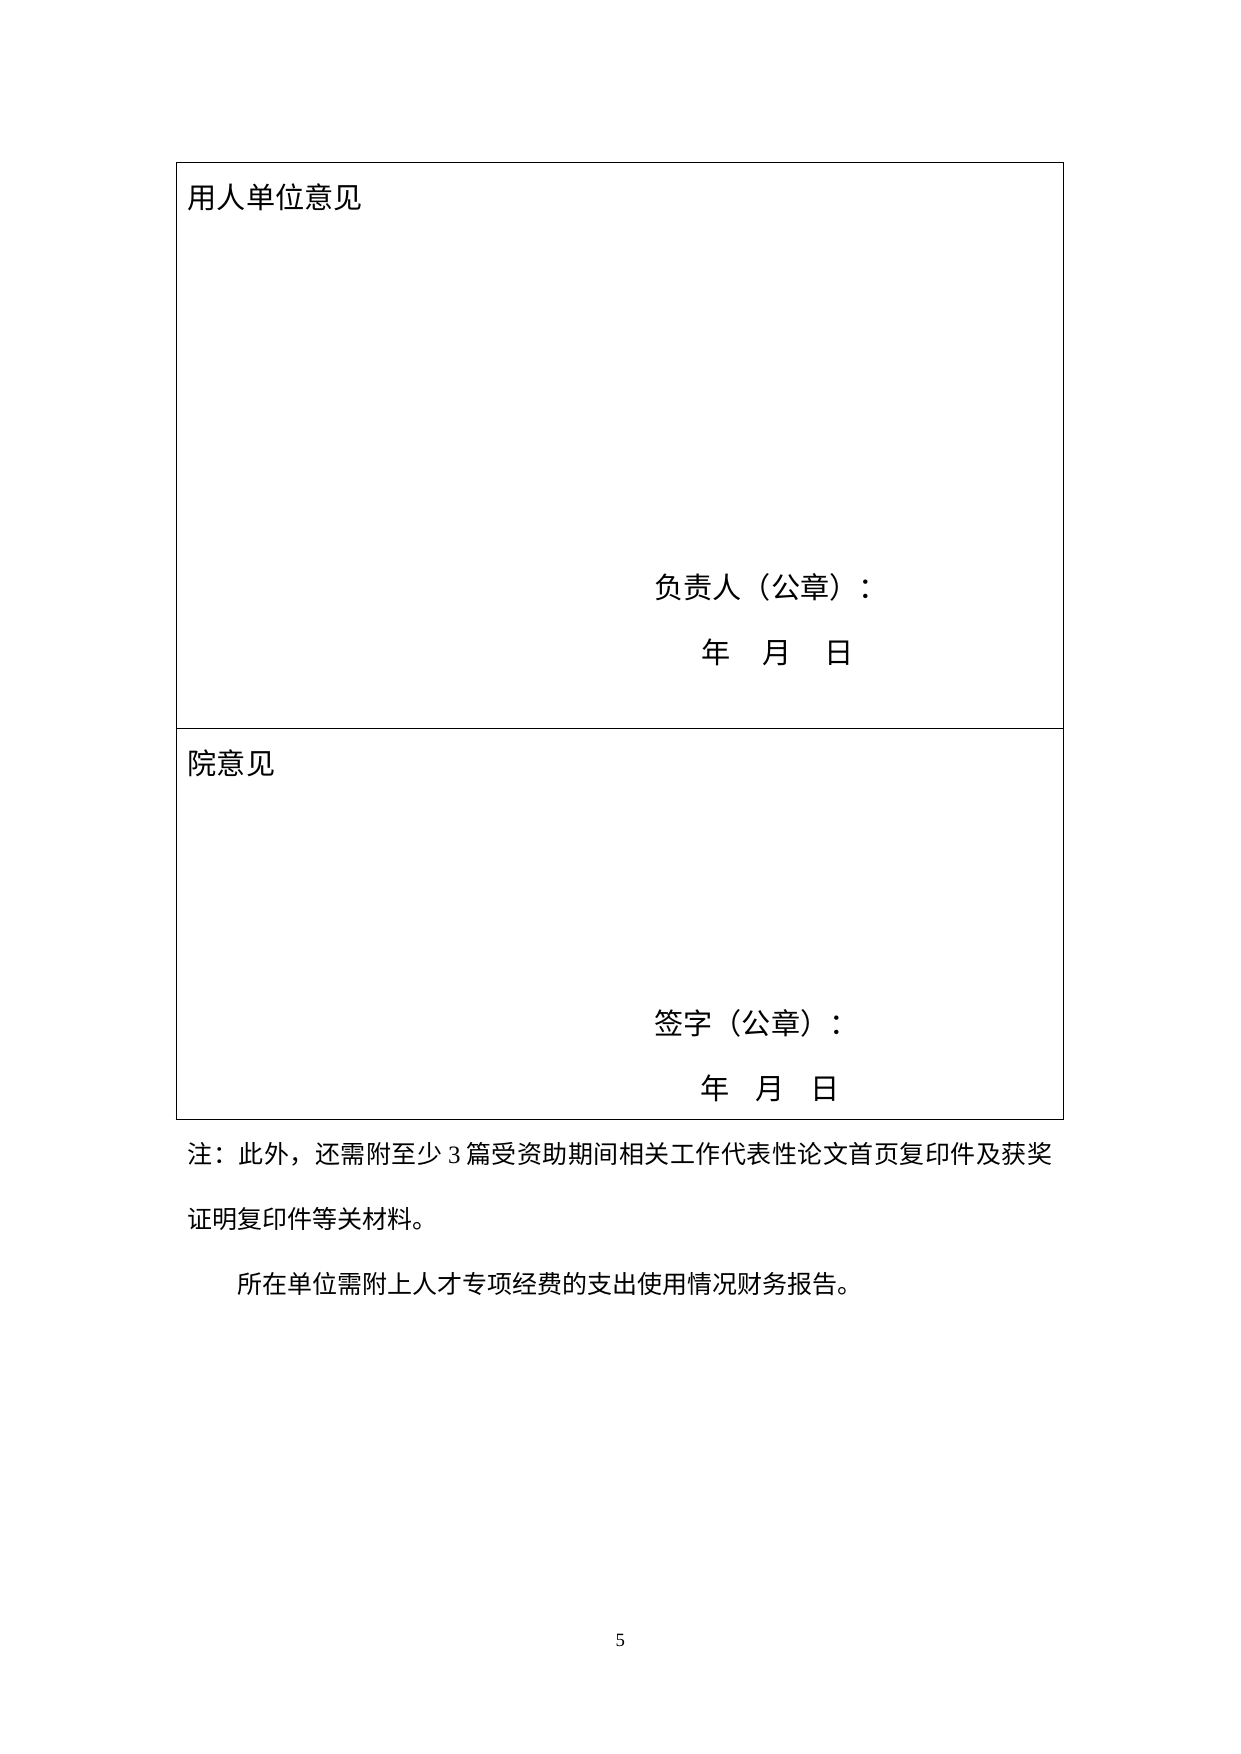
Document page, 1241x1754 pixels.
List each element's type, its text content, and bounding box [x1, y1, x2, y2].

text 注：此外，还需附至少3篇受资助期间相关工作代表性论文首页复印件及获奖证明复印件等关材料。 [187, 1120, 1053, 1250]
table_cell 用人单位意见 负责人（公章）： 年 月 日 [177, 163, 1063, 728]
table_cell 院意见 签字（公章）： 年 月 日 [177, 729, 1063, 1119]
text 所在单位需附上人才专项经费的支出使用情况财务报告。 [187, 1250, 1053, 1315]
